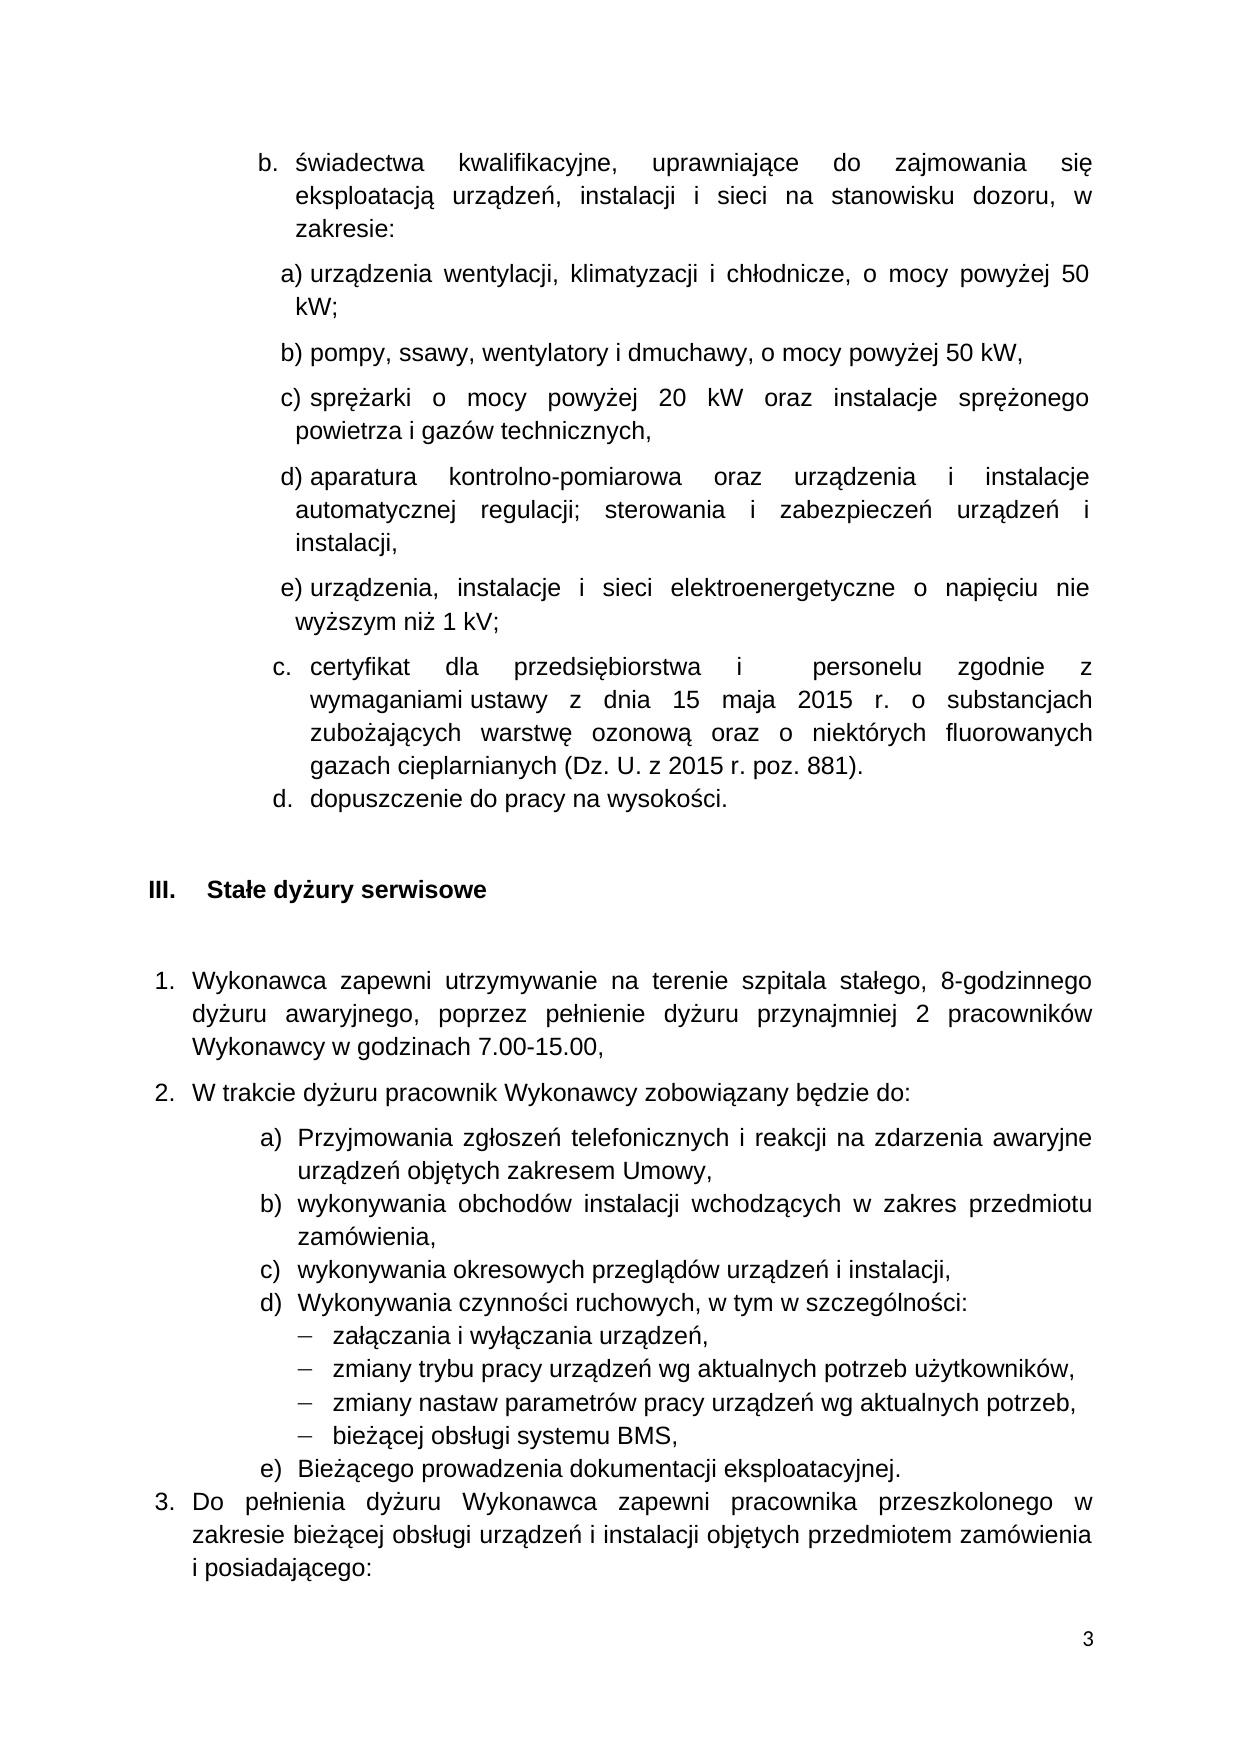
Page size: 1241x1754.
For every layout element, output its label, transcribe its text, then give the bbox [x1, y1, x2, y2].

list Bieżącego prowadzenia dokumentacji eksploatacyjnej. [260, 1454, 1094, 1483]
list urządzenia, instalacje i sieci elektroenergetyczne o napięciu nie wyższym niż 1 kV; [280, 573, 1091, 635]
list Wykonywania czynności ruchowych, w tym w szczególności: [260, 1288, 1094, 1317]
list aparatura kontrolno-pomiarowa oraz urządzenia i instalacje automatycznej regulacji; sterowania i zabezpieczeń urządzeń i instalacji, [280, 462, 1091, 557]
list dopuszczenie do pracy na wysokości. [272, 784, 1094, 813]
list zmiany nastaw parametrów pracy urządzeń wg aktualnych potrzeb, [295, 1388, 1094, 1416]
list certyfikat dla przedsiębiorstwa i personelu zgodnie z wymaganiami ustawy z dnia 15 maja 2015 r. o substancjach zubożających warstwę ozonową oraz o niektórych fluorowanych gazach cieplarnianych (Dz. U. z 2015 r. poz. 881). [272, 652, 1094, 780]
list załączania i wyłączania urządzeń, [295, 1321, 1094, 1350]
list wykonywania okresowych przeglądów urządzeń i instalacji, [260, 1255, 1094, 1284]
list zmiany trybu pracy urządzeń wg aktualnych potrzeb użytkowników, [295, 1354, 1094, 1383]
list pompy, ssawy, wentylatory i dmuchawy, o mocy powyżej 50 kW, [280, 338, 1091, 367]
list bieżącej obsługi systemu BMS, [295, 1421, 1094, 1449]
list świadectwa kwalifikacyjne, uprawniające do zajmowania się eksploatacją urządzeń, instalacji i sieci na stanowisku dozoru, w zakresie: [258, 148, 1094, 242]
list Do pełnienia dyżuru Wykonawca zapewni pracownika przeszkolonego w zakresie bieżącej obsługi urządzeń i instalacji objętych przedmiotem zamówienia i posiadającego: [154, 1487, 1094, 1582]
list Przyjmowania zgłoszeń telefonicznych i reakcji na zdarzenia awaryjne urządzeń objętych zakresem Umowy, [260, 1123, 1094, 1185]
list Wykonawca zapewni utrzymywanie na terenie szpitala stałego, 8-godzinnego dyżuru awaryjnego, poprzez pełnienie dyżuru przynajmniej 2 pracowników Wykonawcy w godzinach 7.00-15.00, [154, 966, 1094, 1061]
list sprężarki o mocy powyżej 20 kW oraz instalacje sprężonego powietrza i gazów technicznych, [280, 383, 1091, 445]
list Stałe dyżury serwisowe [148, 875, 1094, 904]
list W trakcie dyżuru pracownik Wykonawcy zobowiązany będzie do: [154, 1078, 1094, 1106]
list wykonywania obchodów instalacji wchodzących w zakres przedmiotu zamówienia, [260, 1189, 1094, 1251]
list urządzenia wentylacji, klimatyzacji i chłodnicze, o mocy powyżej 50 kW; [280, 259, 1091, 321]
